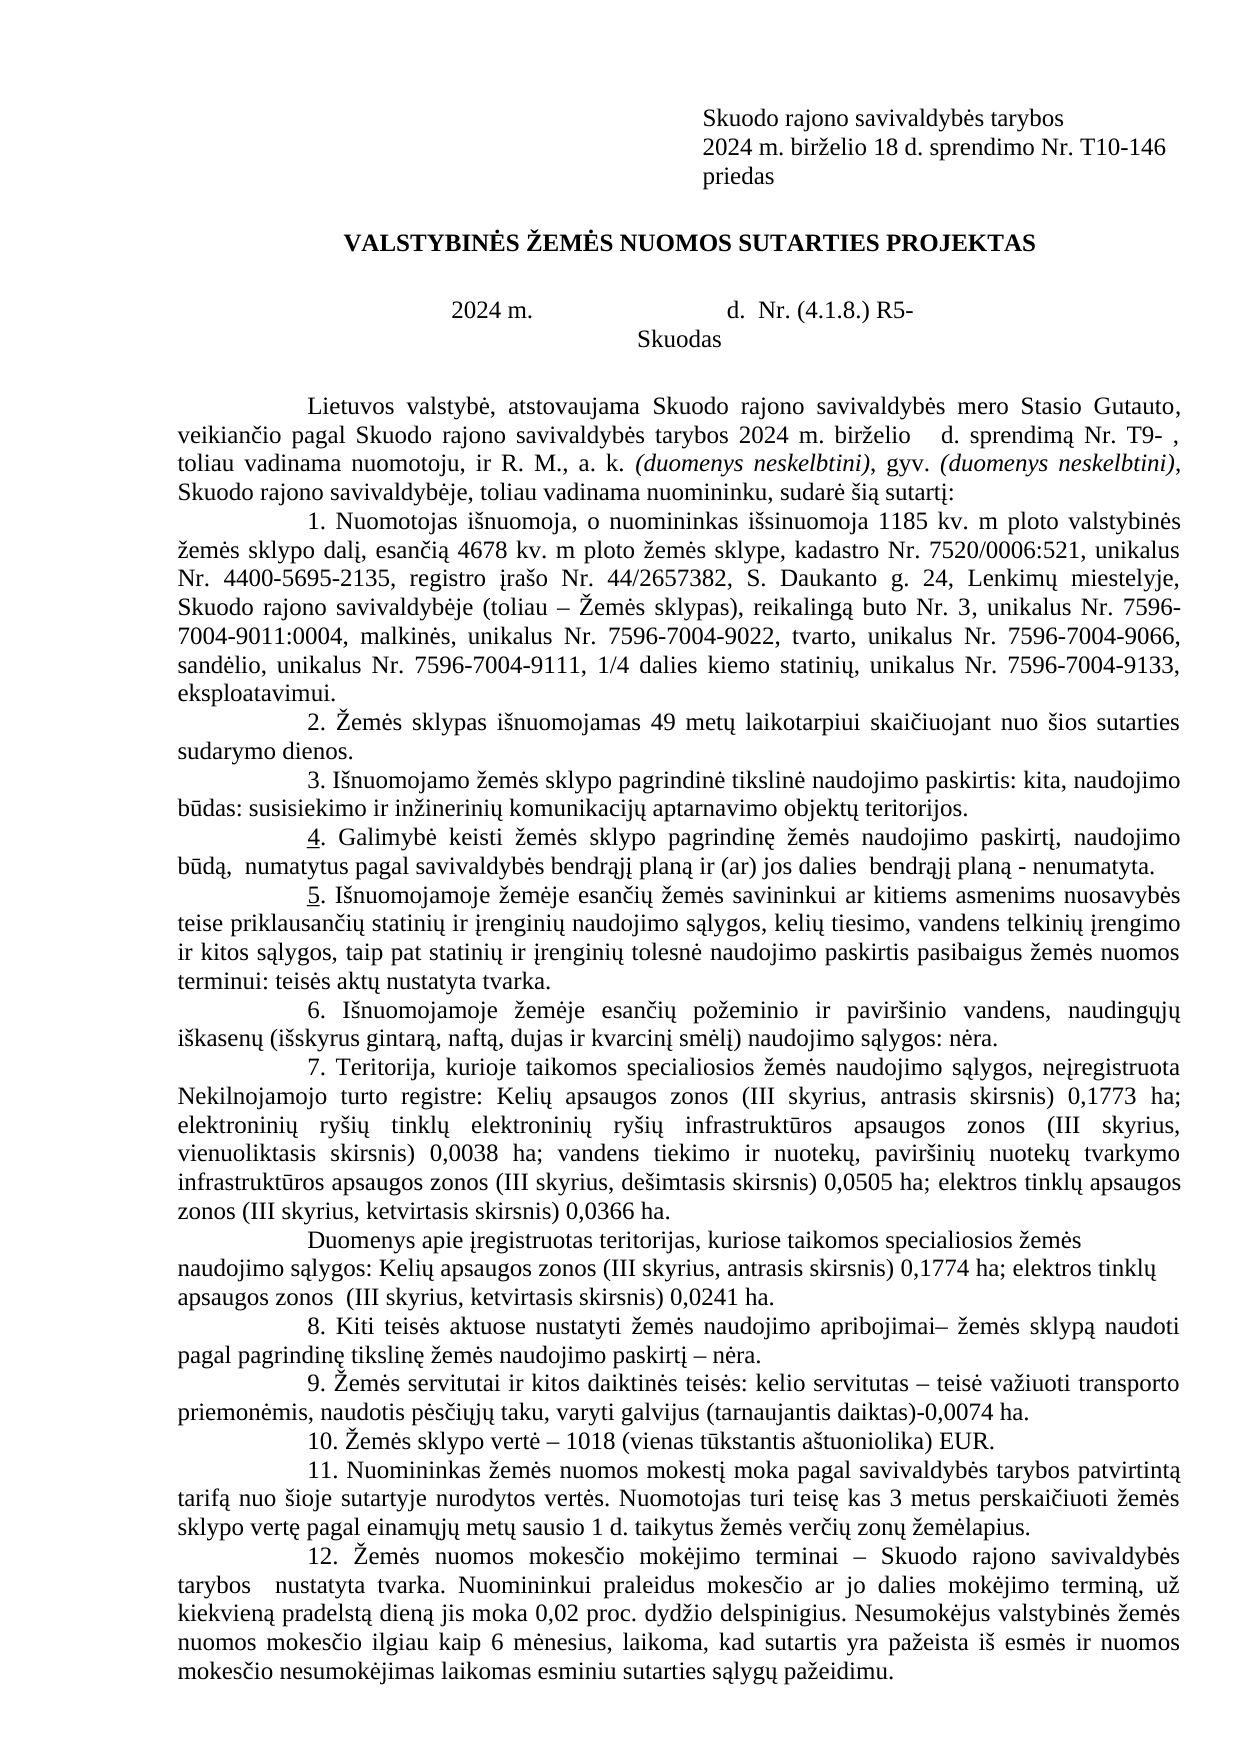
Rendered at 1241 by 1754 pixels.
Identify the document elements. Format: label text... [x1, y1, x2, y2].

text 2. Žemės sklypas išnuomojamas 49 metų laikotarpiui skaičiuojant nuo šios sutarties sudarymo dienos. [177, 707, 1181, 765]
text 3. Išnuomojamo žemės sklypo pagrindinė tikslinė naudojimo paskirtis: kita, naudojimo būdas: susisiekimo ir inžinerinių komunikacijų aptarnavimo objektų teritorijos. [177, 765, 1181, 822]
text 10. Žemės sklypo vertė – 1018 (vienas tūkstantis aštuoniolika) EUR. [177, 1426, 1181, 1455]
text 4. Galimybė keisti žemės sklypo pagrindinę žemės naudojimo paskirtį, naudojimo būdą, numatytus pagal savivaldybės bendrąjį planą ir (ar) jos dalies bendrąjį planą - nenumatyta. [177, 822, 1181, 880]
text 9. Žemės servitutai ir kitos daiktinės teisės: kelio servitutas – teisė važiuoti transporto priemonėmis, naudotis pėsčiųjų taku, varyti galvijus (tarnaujantis daiktas)-0,0074 ha. [177, 1368, 1181, 1426]
text 11. Nuomininkas žemės nuomos mokestį moka pagal savivaldybės tarybos patvirtintą tarifą nuo šioje sutartyje nurodytos vertės. Nuomotojas turi teisę kas 3 metus perskaičiuoti žemės sklypo vertę pagal einamųjų metų sausio 1 d. taikytus žemės verčių zonų žemėlapius. [177, 1455, 1181, 1541]
text 7. Teritorija, kurioje taikomos specialiosios žemės naudojimo sąlygos, neįregistruota Nekilnojamojo turto registre: Kelių apsaugos zonos (III skyrius, antrasis skirsnis) 0,1773 ha; elektroninių ryšių tinklų elektroninių ryšių infrastruktūros apsaugos zonos (III skyrius, vienuoliktasis skirsnis) 0,0038 ha; vandens tiekimo ir nuotekų, paviršinių nuotekų tvarkymo infrastruktūros apsaugos zonos (III skyrius, dešimtasis skirsnis) 0,0505 ha; elektros tinklų apsaugos zonos (III skyrius, ketvirtasis skirsnis) 0,0366 ha. [177, 1052, 1181, 1225]
text 2024 m. d. Nr. (4.1.8.) R5- [177, 295, 1181, 324]
text 6. Išnuomojamoje žemėje esančių požeminio ir paviršinio vandens, naudingųjų iškasenų (išskyrus gintarą, naftą, dujas ir kvarcinį smėlį) naudojimo sąlygos: nėra. [177, 995, 1181, 1052]
text 8. Kiti teisės aktuose nustatyti žemės naudojimo apribojimai– žemės sklypą naudoti pagal pagrindinę tikslinę žemės naudojimo paskirtį – nėra. [177, 1311, 1181, 1368]
text priedas [702, 161, 1181, 190]
text Lietuvos valstybė, atstovaujama Skuodo rajono savivaldybės mero Stasio Gutauto, veikiančio pagal Skuodo rajono savivaldybės tarybos 2024 m. birželio d. sprendimą Nr. T9- , toliau vadinama nuomotoju, ir R. M., a. k. (duomenys neskelbtini), gyv. (duomenys neskelbtini), Skuodo rajono savivaldybėje, toliau vadinama nuomininku, sudarė šią sutartį: [177, 391, 1181, 506]
text Duomenys apie įregistruotas teritorijas, kuriose taikomos specialiosios žemės naudojimo sąlygos: Kelių apsaugos zonos (III skyrius, antrasis skirsnis) 0,1774 ha; elektros tinklų apsaugos zonos (III skyrius, ketvirtasis skirsnis) 0,0241 ha. [177, 1225, 1181, 1311]
text Skuodo rajono savivaldybės tarybos [627, 103, 1181, 132]
text 1. Nuomotojas išnuomoja, o nuomininkas išsinuomoja 1185 kv. m ploto valstybinės žemės sklypo dalį, esančią 4678 kv. m ploto žemės sklype, kadastro Nr. 7520/0006:521, unikalus Nr. 4400-5695-2135, registro įrašo Nr. 44/2657382, S. Daukanto g. 24, Lenkimų miestelyje, Skuodo rajono savivaldybėje (toliau – Žemės sklypas), reikalingą buto Nr. 3, unikalus Nr. 7596-7004-9011:0004, malkinės, unikalus Nr. 7596-7004-9022, tvarto, unikalus Nr. 7596-7004-9066, sandėlio, unikalus Nr. 7596-7004-9111, 1/4 dalies kiemo statinių, unikalus Nr. 7596-7004-9133, eksploatavimui. [177, 506, 1181, 707]
text VALSTYBINĖS ŽEMĖS NUOMOS SUTARTIES PROJEKTAS [177, 228, 1181, 257]
text 2024 m. birželio 18 d. sprendimo Nr. T10-146 [627, 132, 1181, 161]
text 5. Išnuomojamoje žemėje esančių žemės savininkui ar kitiems asmenims nuosavybės teise priklausančių statinių ir įrenginių naudojimo sąlygos, kelių tiesimo, vandens telkinių įrengimo ir kitos sąlygos, taip pat statinių ir įrenginių tolesnė naudojimo paskirtis pasibaigus žemės nuomos terminui: teisės aktų nustatyta tvarka. [177, 880, 1181, 995]
text 12. Žemės nuomos mokesčio mokėjimo terminai – Skuodo rajono savivaldybės tarybos nustatyta tvarka. Nuomininkui praleidus mokesčio ar jo dalies mokėjimo terminą, už kiekvieną pradelstą dieną jis moka 0,02 proc. dydžio delspinigius. Nesumokėjus valstybinės žemės nuomos mokesčio ilgiau kaip 6 mėnesius, laikoma, kad sutartis yra pažeista iš esmės ir nuomos mokesčio nesumokėjimas laikomas esminiu sutarties sąlygų pažeidimu. [177, 1541, 1181, 1685]
text Skuodas [177, 324, 1181, 353]
